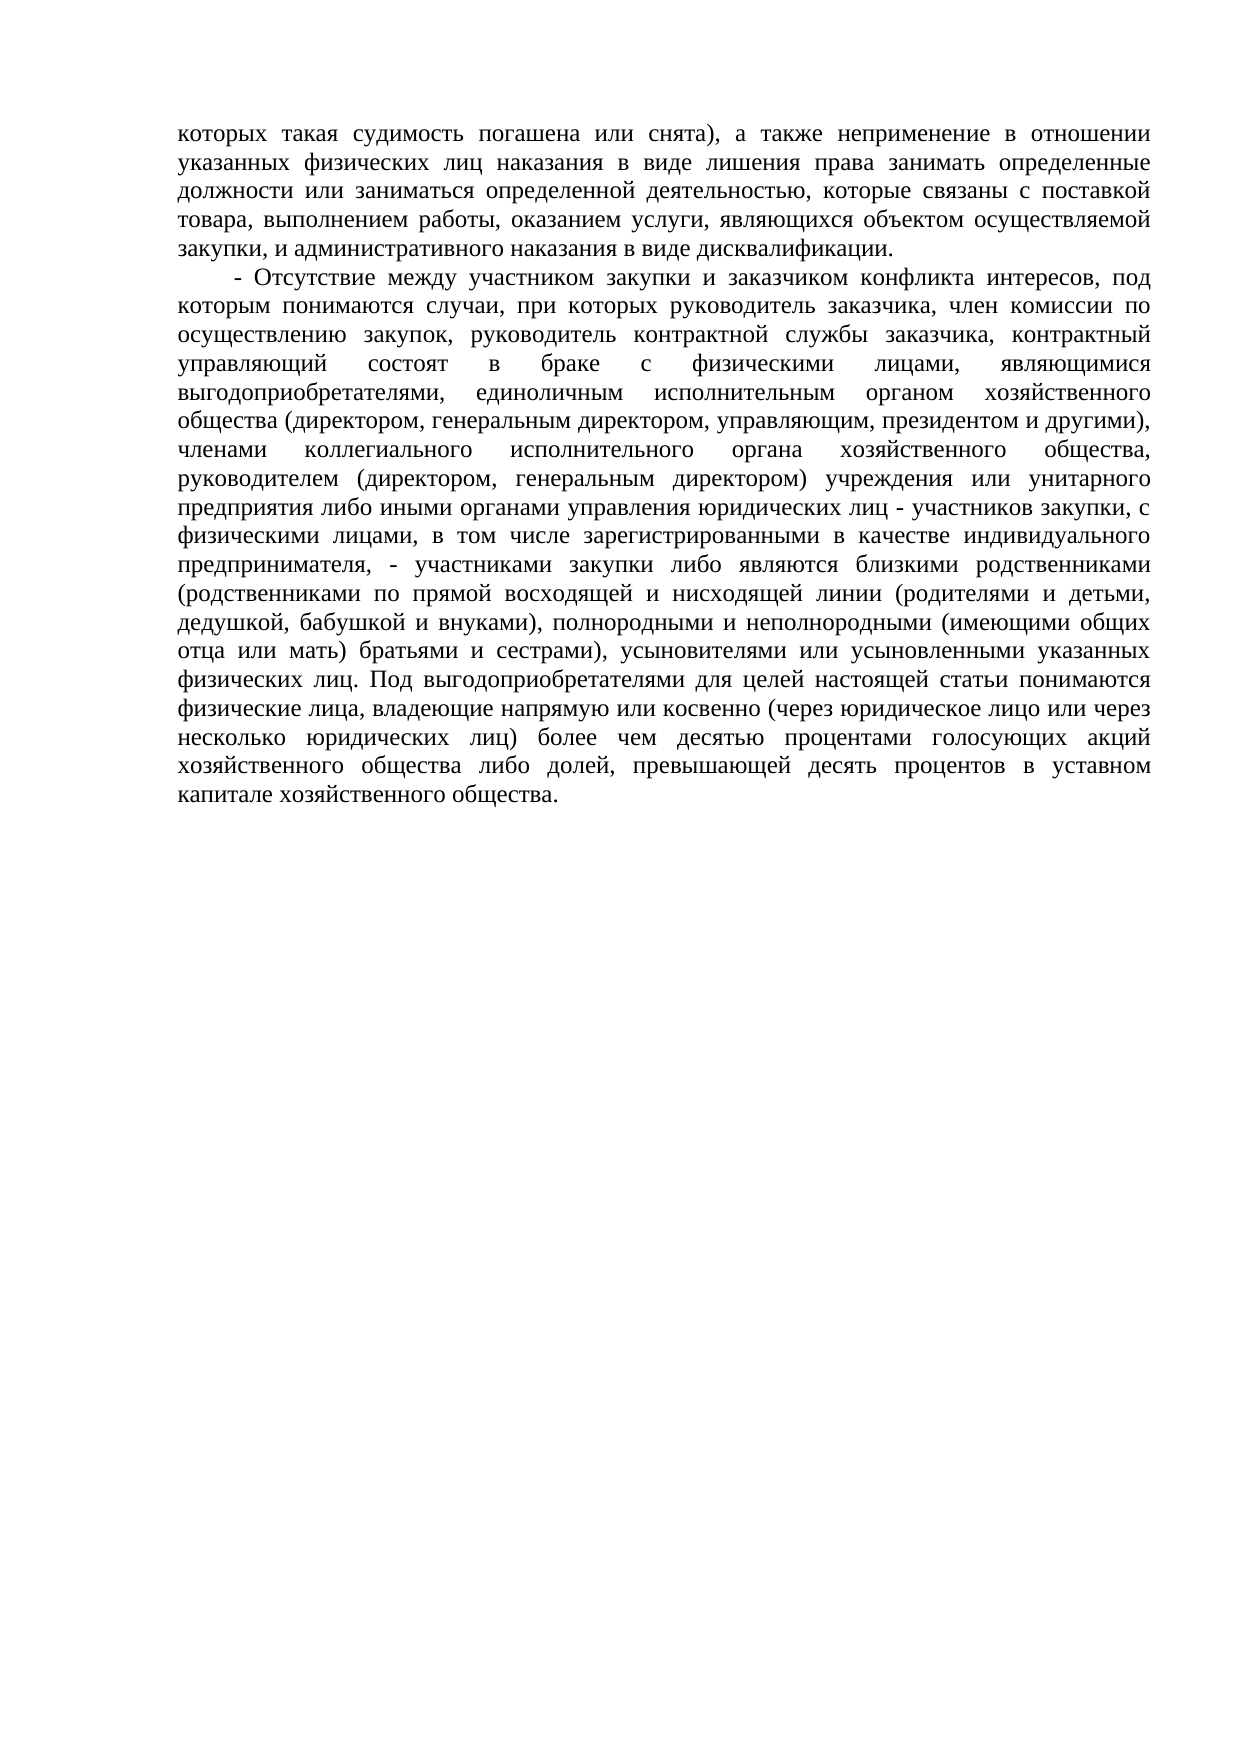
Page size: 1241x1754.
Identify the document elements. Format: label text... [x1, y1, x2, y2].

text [177, 118, 1152, 262]
text - Отсутствие между участником закупки и заказчиком конфликта интересов, под которым понимаются случаи, при которых руководитель заказчика, член комиссии по осуществлению закупок, руководитель контрактной службы заказчика, контрактный управляющий состоят в браке с физическими лицами, являющимися выгодоприобретателями, единоличным исполнительным органом хозяйственного общества (директором, генеральным директором, управляющим, президентом и другими), членами коллегиального исполнительного органа хозяйственного общества, руководителем (директором, генеральным директором) учреждения или унитарного предприятия либо иными органами управления юридических лиц - участников закупки, с физическими лицами, в том числе зарегистрированными в качестве индивидуального предпринимателя, - участниками закупки либо являются близкими родственниками (родственниками по прямой восходящей и нисходящей линии (родителями и детьми, дедушкой, бабушкой и внуками), полнородными и неполнородными (имеющими общих отца или мать) братьями и сестрами), усыновителями или усыновленными указанных физических лиц. Под выгодоприобретателями для целей настоящей статьи понимаются физические лица, владеющие напрямую или косвенно (через юридическое лицо или через несколько юридических лиц) более чем десятью процентами голосующих акций хозяйственного общества либо долей, превышающей десять процентов в уставном капитале хозяйственного общества. [177, 262, 1152, 808]
